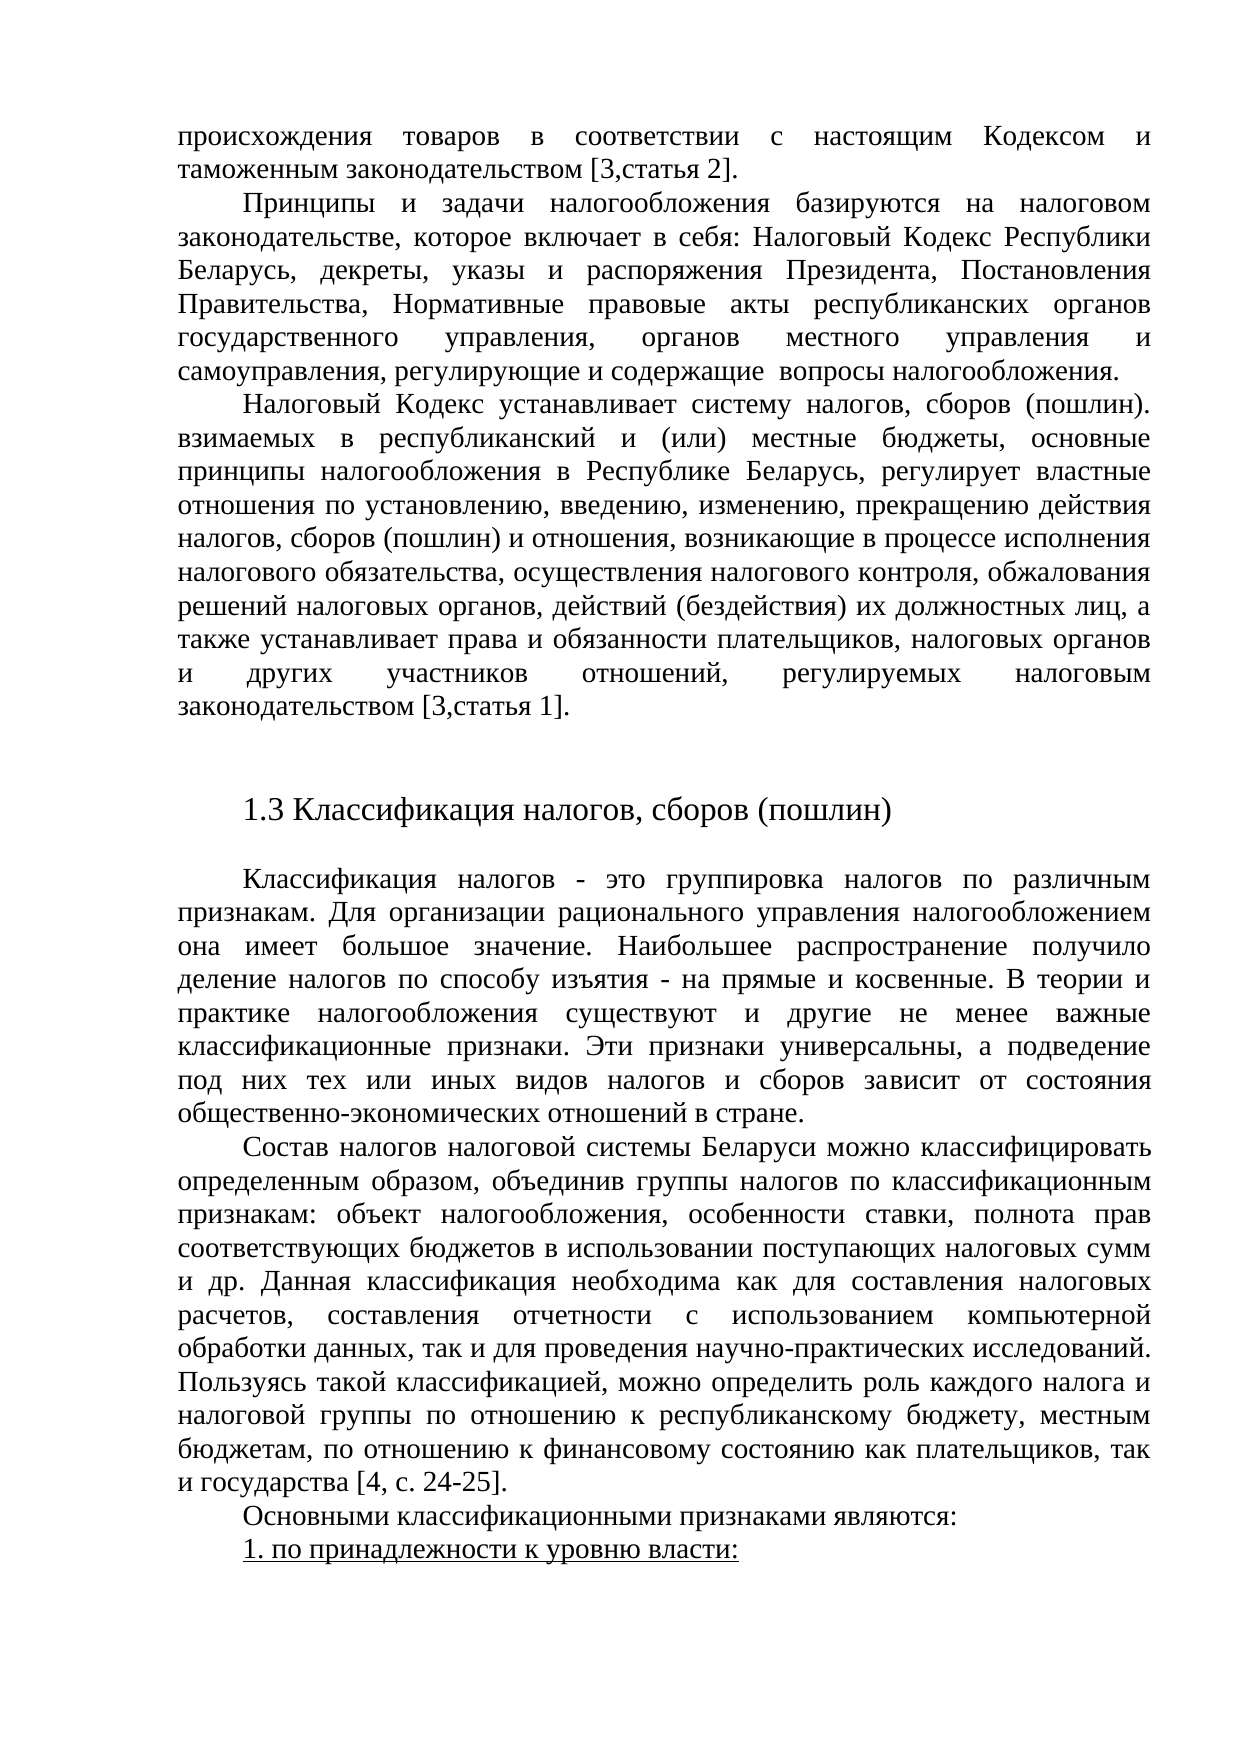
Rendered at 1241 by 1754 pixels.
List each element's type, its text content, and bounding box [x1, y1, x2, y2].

list Налоговый Кодекс устанавливает систему налогов, сборов (пошлин). взимаемых в республиканский и (или) местные бюджеты, основные принципы налогообложения в Республике Беларусь, регулирует властные отношения по установлению, введению, изменению, прекращению действия налогов, сборов (пошлин) и отношения, возникающие в процессе исполнения налогового обязательства, осуществления налогового контроля, обжалования решений налоговых органов, действий (бездействия) их должностных лиц, а также устанавливает права и обязанности плательщиков, налоговых органов и других участников отношений, регулируемых налоговым законодательством [3,статья 1]. [177, 386, 1152, 722]
text 1. по принадлежности к уровню власти: [177, 1532, 1152, 1565]
text Основными классификационными признаками являются: [177, 1498, 1152, 1532]
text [177, 118, 1152, 185]
text Принципы и задачи налогообложения базируются на налоговом законодательстве, которое включает в себя: Налоговый Кодекс Республики Беларусь, декреты, указы и распоряжения Президента, Постановления Правительства, Нормативные правовые акты республиканских органов государственного управления, органов местного управления и самоуправления, регулирующие и содержащие вопросы налогообложения. [177, 185, 1152, 386]
text 1.3 Классификация налогов, сборов (пошлин) [177, 789, 1152, 827]
text Классификация налогов - это группировка налогов по различным признакам. Для организации рационального управления налогообложением она имеет большое значение. Наибольшее распространение получило деление налогов по способу изъятия - на прямые и косвенные. В теории и практике налогообложения существуют и другие не менее важные классификационные признаки. Эти признаки универсальны, а подведение под них тех или иных видов налогов и сборов зависит от состояния общественно-экономических отношений в стране. [177, 861, 1152, 1129]
text Состав налогов налоговой системы Беларуси можно классифицировать определенным образом, объединив группы налогов по классификационным признакам: объект налогообложения, особенности ставки, полнота прав соответствующих бюджетов в использовании поступающих налоговых сумм и др. Данная классификация необходима как для составления налоговых расчетов, составления отчетности с использованием компьютерной обработки данных, так и для проведения научно-практических исследований. Пользуясь такой классификацией, можно определить роль каждого налога и налоговой группы по отношению к республиканскому бюджету, местным бюджетам, по отношению к финансовому состоянию как плательщиков, так и государства [4, с. 24-25]. [177, 1129, 1152, 1498]
